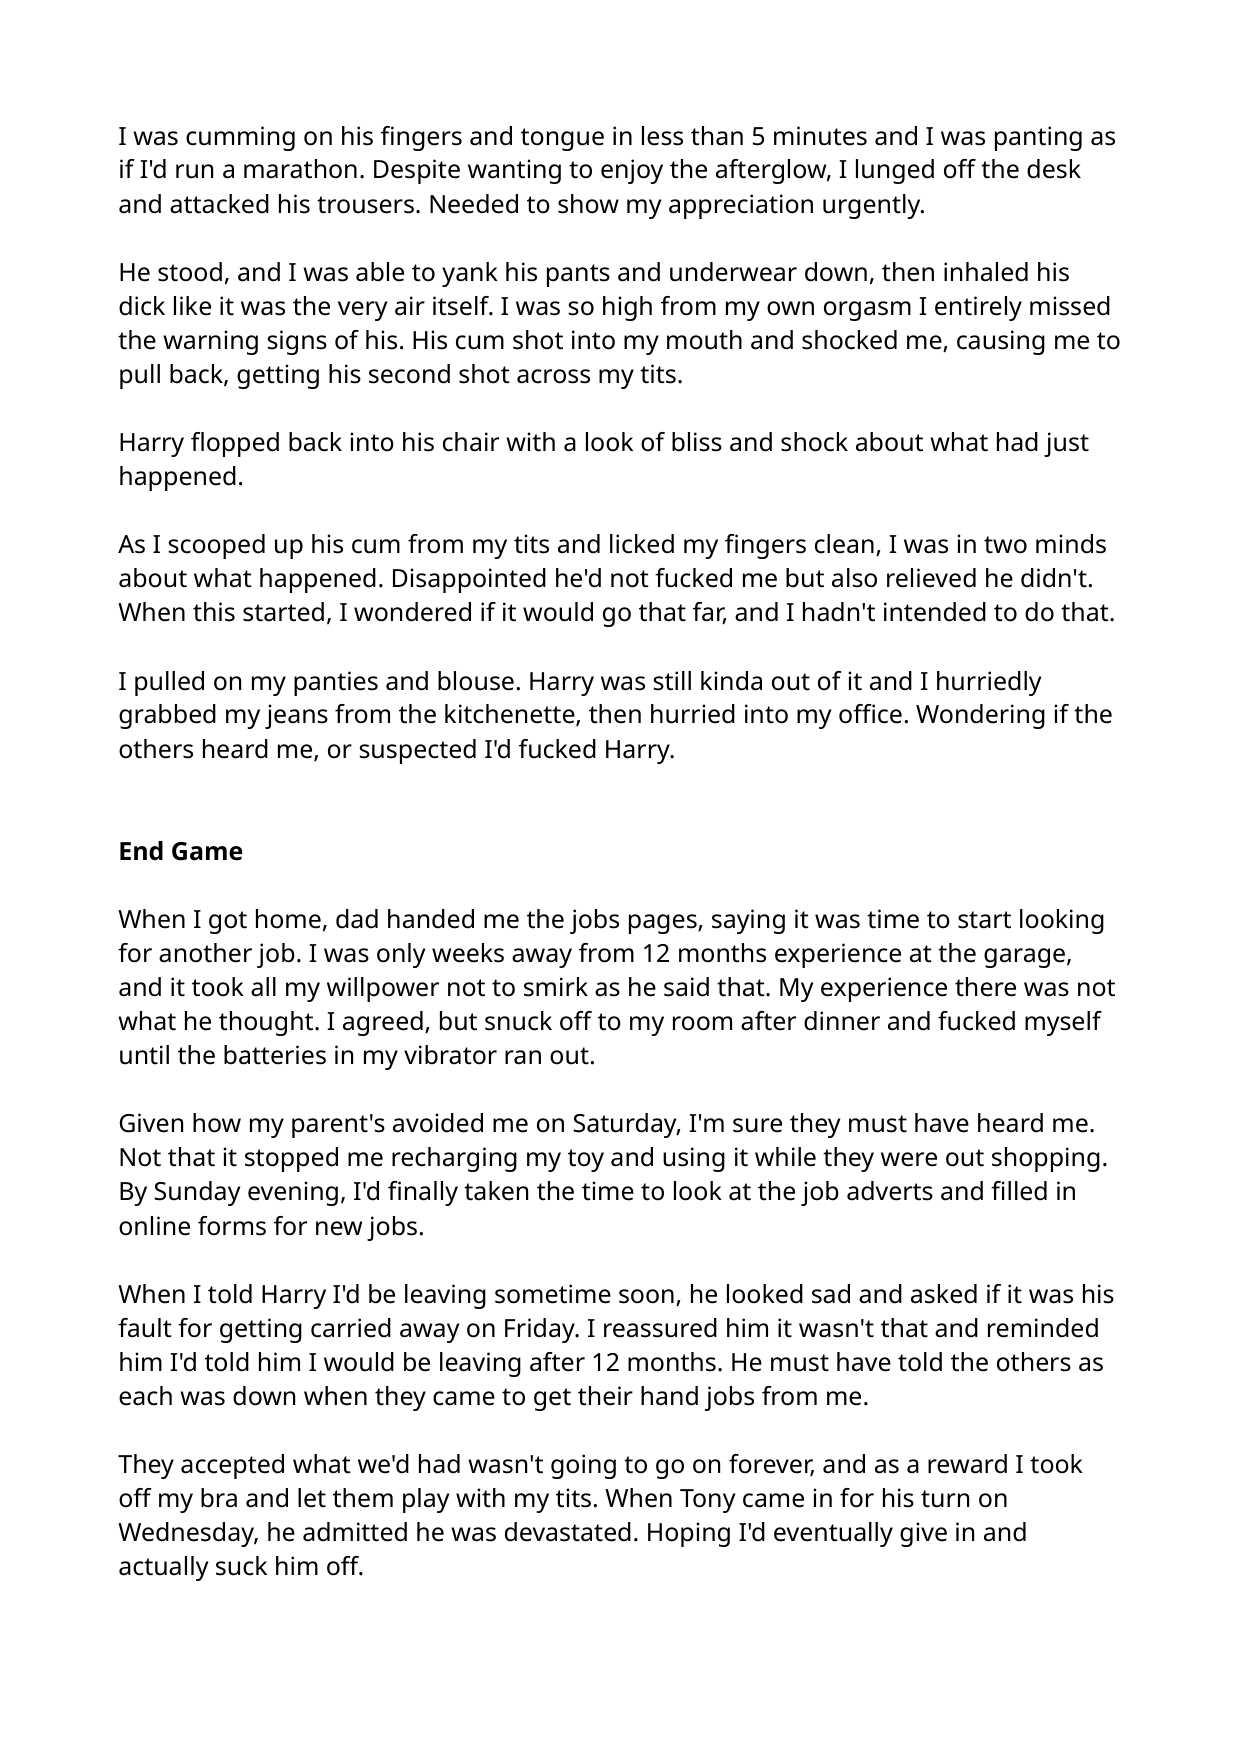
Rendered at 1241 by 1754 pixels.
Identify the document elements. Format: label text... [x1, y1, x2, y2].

text End Game [118, 833, 1122, 867]
text He stood, and I was able to yank his pants and underwear down, then inhaled his dick like it was the very air itself. I was so high from my own orgasm I entirely missed the warning signs of his. His cum shot into my mouth and shocked me, causing me to pull back, getting his second shot across my tits. [118, 254, 1122, 391]
text I was cumming on his fingers and tongue in less than 5 minutes and I was panting as if I'd run a marathon. Despite wanting to enjoy the afterglow, I lunged off the desk and attacked his trousers. Needed to show my appreciation urgently. [118, 118, 1122, 220]
text When I got home, dad handed me the jobs pages, saying it was time to start looking for another job. I was only weeks away from 12 months experience at the garage, and it took all my willpower not to smirk as he said that. My experience there was not what he thought. I agreed, but snuck off to my room after dinner and fucked myself until the batteries in my vibrator ran out. [118, 902, 1122, 1072]
text I pulled on my panties and blouse. Harry was still kinda out of it and I hurriedly grabbed my jeans from the kitchenette, then hurried into my office. Wondering if the others heard me, or suspected I'd fucked Harry. [118, 663, 1122, 765]
text When I told Harry I'd be leaving sometime soon, he looked sad and asked if it was his fault for getting carried away on Friday. I reassured him it wasn't that and reminded him I'd told him I would be leaving after 12 months. He must have told the others as each was down when they came to get their hand jobs from me. [118, 1276, 1122, 1412]
text Harry flopped back into his chair with a look of bliss and shock about what had just happened. [118, 425, 1122, 493]
text Given how my parent's avoided me on Saturday, I'm sure they must have heard me. Not that it stopped me recharging my toy and using it while they were out shopping. By Sunday evening, I'd finally taken the time to look at the job adverts and filled in online forms for new jobs. [118, 1106, 1122, 1242]
text They accepted what we'd had wasn't going to go on forever, and as a reward I took off my bra and let them play with my tits. When Tony came in for his turn on Wednesday, he admitted he was devastated. Hoping I'd eventually give in and actually suck him off. [118, 1447, 1122, 1583]
text As I scooped up his cum from my tits and licked my fingers clean, I was in two minds about what happened. Disappointed he'd not fucked me but also relieved he didn't. When this started, I wondered if it would go that far, and I hadn't intended to do that. [118, 527, 1122, 629]
